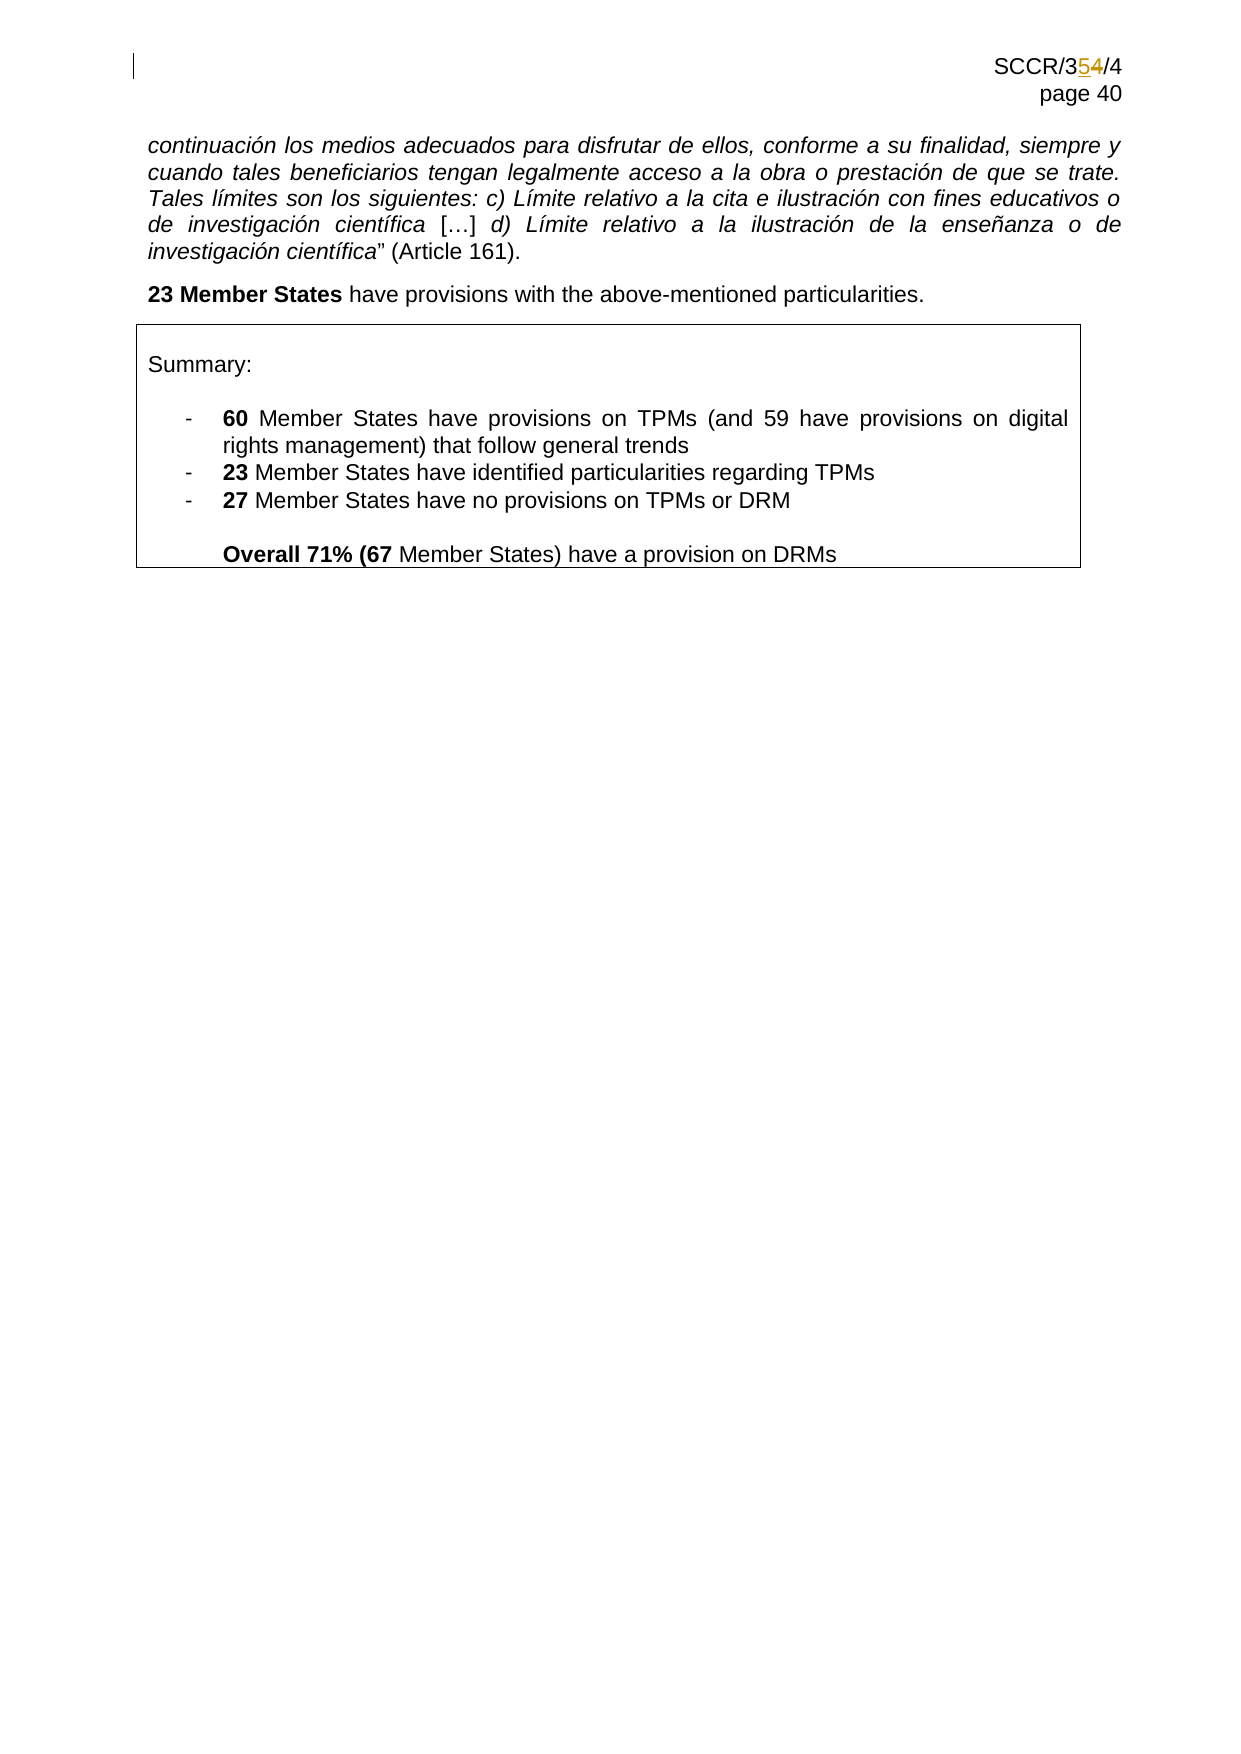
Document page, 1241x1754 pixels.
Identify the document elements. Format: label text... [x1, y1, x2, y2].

text 23 Member States have provisions with the above-mentioned particularities. [148, 281, 1122, 307]
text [148, 132, 1122, 264]
table_header Summary: 60 Member States have provisions on TPMs (and 59 have provisions on digital rights management) that follow general trends 23 Member States have identified particularities regarding TPMs 27 Member States have no provisions on TPMs or DRM Overall 71% (67 Member States) have a provision on DRMs [137, 325, 1080, 567]
